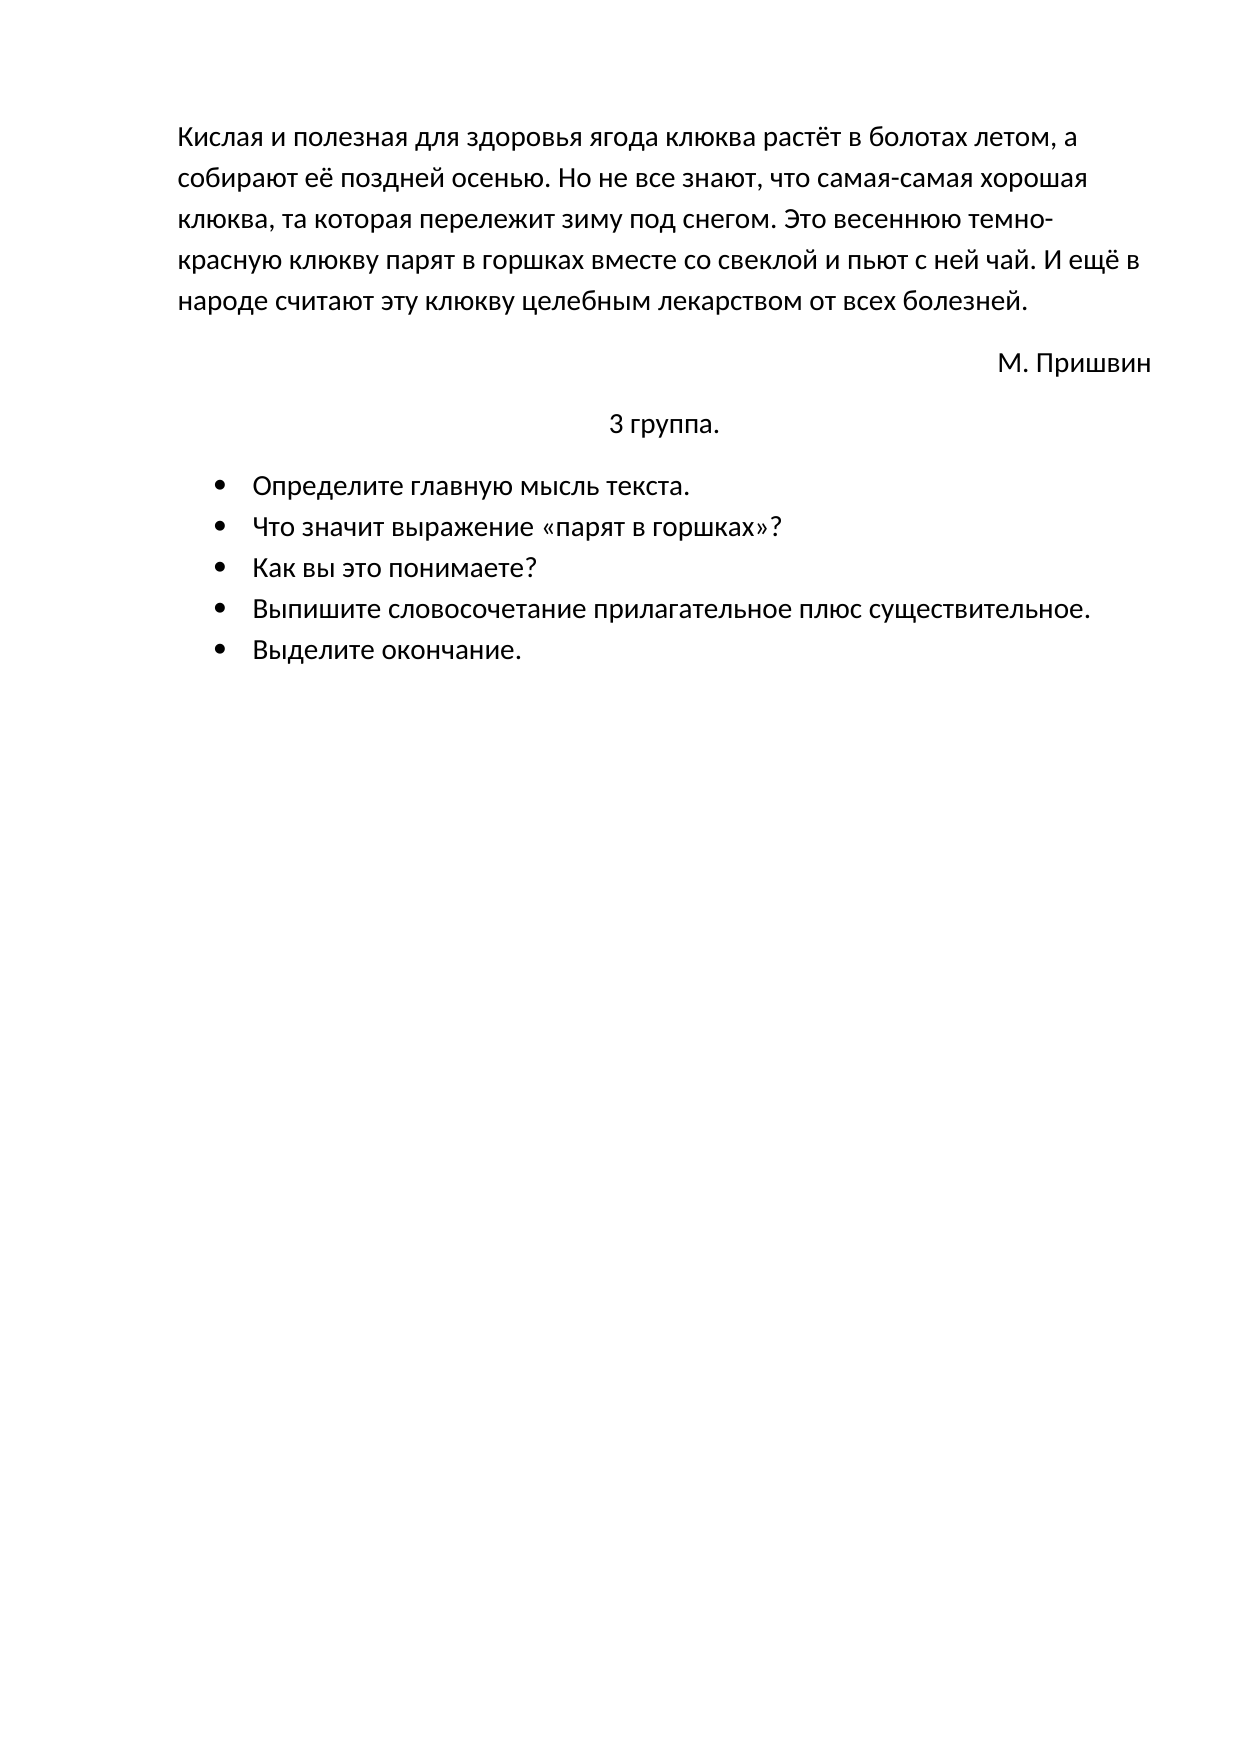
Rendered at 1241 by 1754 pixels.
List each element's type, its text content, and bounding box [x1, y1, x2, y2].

list Определите главную мысль текста. [215, 467, 1152, 503]
list Что значит выражение «парят в горшках»? [215, 508, 1152, 544]
text 3 группа. [177, 405, 1152, 441]
text М. Пришвин [177, 344, 1152, 379]
list Как вы это понимаете? [215, 549, 1152, 585]
list Выделите окончание. [215, 631, 1152, 667]
list Выпишите словосочетание прилагательное плюс существительное. [215, 590, 1152, 626]
text Кислая и полезная для здоровья ягода клюква растёт в болотах летом, а собирают её поздней осенью. Но не все знают, что самая-самая хорошая клюква, та которая перележит зиму под снегом. Это весеннюю темно-красную клюкву парят в горшках вместе со свеклой и пьют с ней чай. И ещё в народе считают эту клюкву целебным лекарством от всех болезней. [177, 118, 1152, 317]
